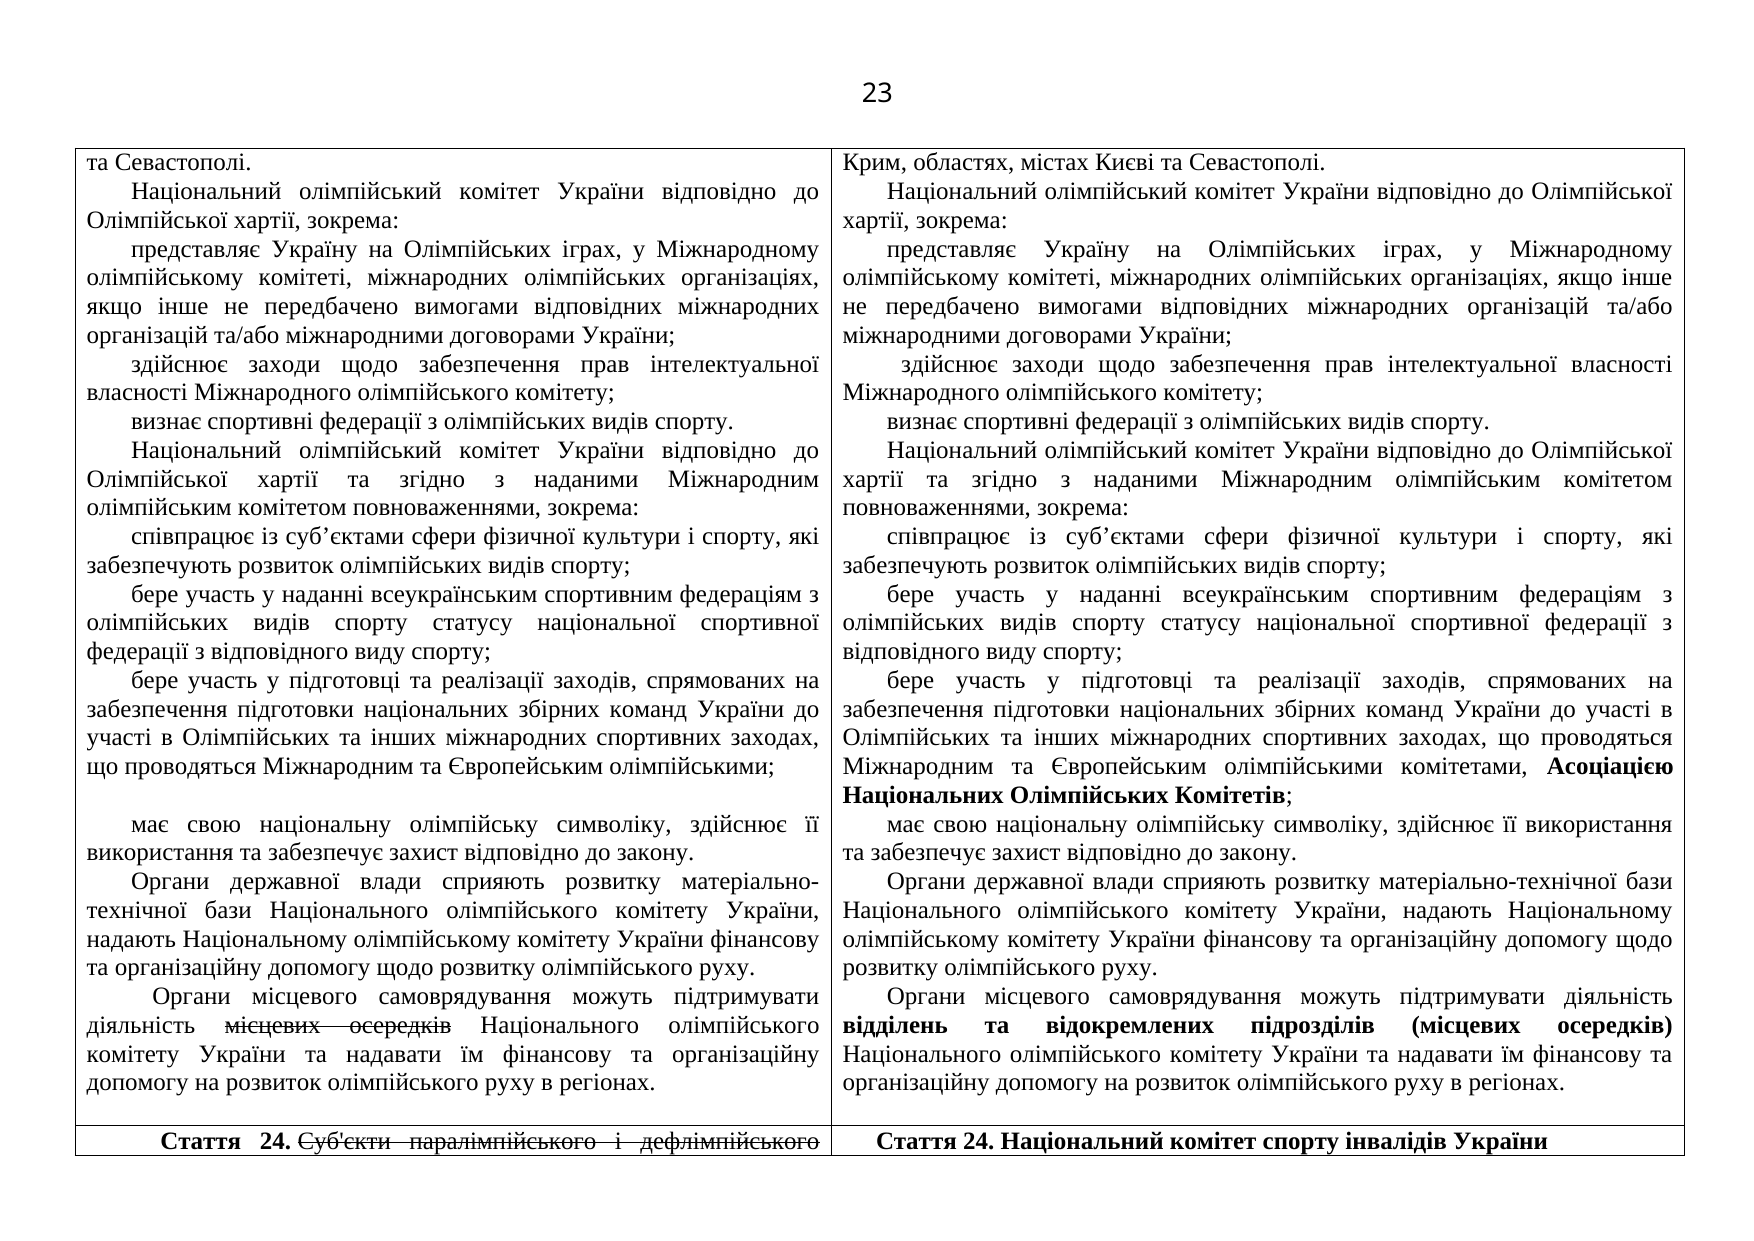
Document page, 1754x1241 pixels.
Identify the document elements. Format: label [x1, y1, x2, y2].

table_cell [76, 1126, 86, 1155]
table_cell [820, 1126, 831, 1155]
table_cell [76, 149, 831, 1125]
table_cell [832, 149, 1684, 1125]
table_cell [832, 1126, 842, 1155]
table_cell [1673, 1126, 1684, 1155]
